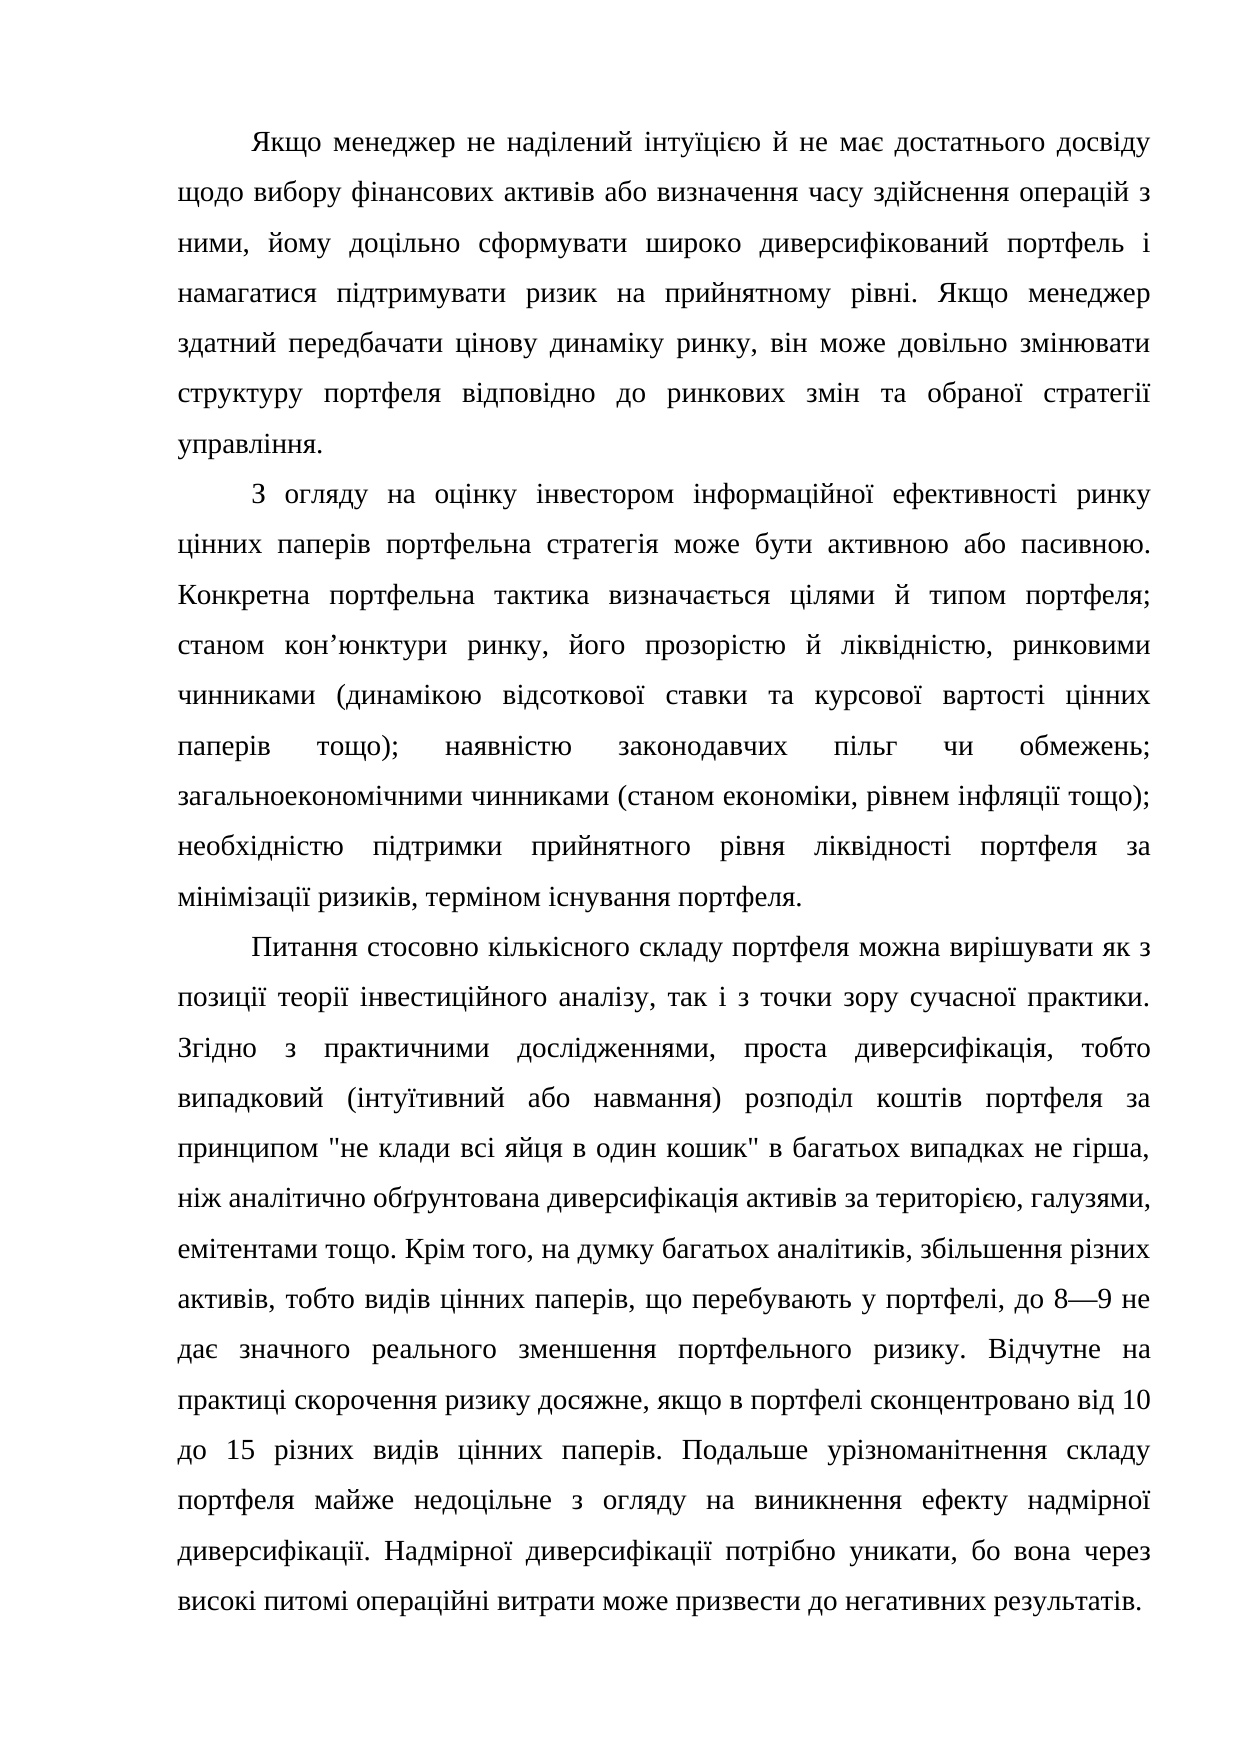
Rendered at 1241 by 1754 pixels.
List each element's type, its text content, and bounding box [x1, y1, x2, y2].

text Якщо менеджер не наділений інтуїцією й не має достатнього досвіду щодо вибору фінансових активів або визначення часу здійснення операцій з ними, йому доцільно сформувати широко диверсифікований портфель і намагатися підтримувати ризик на прийнятному рівні. Якщо менеджер здатний передбачати цінову динаміку ринку, він може довільно змінювати структуру портфеля відповідно до ринкових змін та обраної стратегії управління. [177, 124, 1152, 459]
text З огляду на оцінку інвестором інформаційної ефективності ринку цінних паперів портфельна стратегія може бути активною або пасивною. Конкретна портфельна тактика визначається цілями й типом портфеля; станом кон’юнктури ринку, його прозорістю й ліквідністю, ринковими чинниками (динамікою відсоткової ставки та курсової вартості цінних паперів тощо); наявністю законодавчих пільг чи обмежень; загальноекономічними чинниками (станом економіки, рівнем інфляції тощо); необхідністю підтримки прийнятного рівня ліквідності портфеля за мінімізації ризиків, терміном існування портфеля. [177, 476, 1152, 912]
text Питання стосовно кількісного складу портфеля можна вирішувати як з позиції теорії інвестиційного аналізу, так і з точки зору сучасної практики. Згідно з практичними дослідженнями, проста диверсифікація, тобто випадковий (інтуїтивний або навмання) розподіл коштів портфеля за принципом "не клади всі яйця в один кошик" в багатьох випадках не гірша, ніж аналітично обґрунтована диверсифікація активів за територією, галузями, емітентами тощо. Крім того, на думку багатьох аналітиків, збільшення різних активів, тобто видів цінних паперів, що перебувають у портфелі, до 8—9 не дає значного реального зменшення портфельного ризику. Відчутне на практиці скорочення ризику досяжне, якщо в портфелі сконцентровано від 10 до 15 різних видів цінних паперів. Подальше урізноманітнення складу портфеля майже недоцільне з огляду на виникнення ефекту надмірної диверсифікації. Надмірної диверсифікації потрібно уникати, бо вона через високі питомі операційні витрати може призвести до негативних результатів. [177, 929, 1152, 1617]
